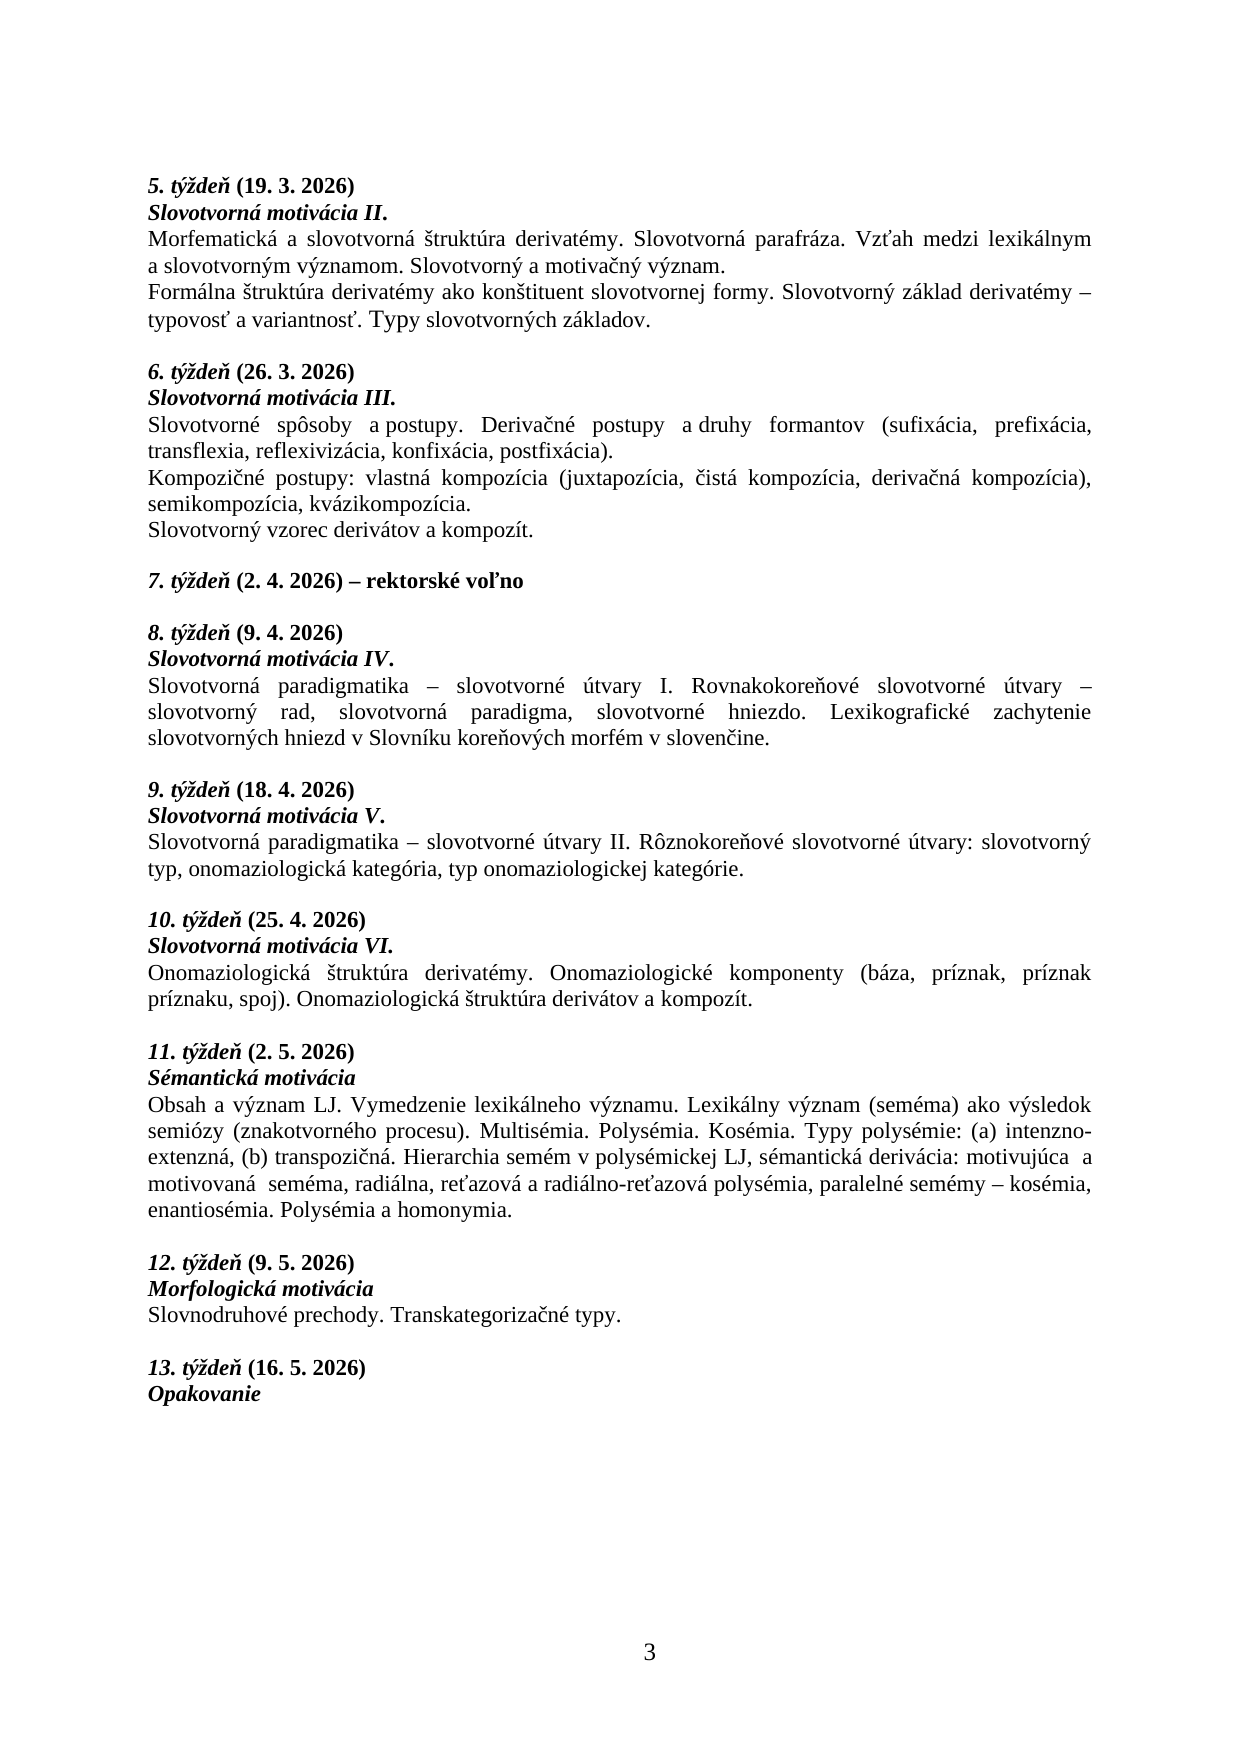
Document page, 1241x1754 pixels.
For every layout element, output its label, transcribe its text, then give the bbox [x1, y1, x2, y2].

text Opakovanie [148, 1381, 1093, 1407]
text Slovnodruhové prechody. Transkategorizačné typy. [148, 1301, 1093, 1328]
text Slovotvorná motivácia III. [148, 384, 1093, 411]
text Slovotvorná paradigmatika – slovotvorné útvary I. Rovnakokoreňové slovotvorné útvary – slovotvorný rad, slovotvorná paradigma, slovotvorné hniezdo. Lexikografické zachytenie slovotvorných hniezd v Slovníku koreňových morfém v slovenčine. [148, 672, 1093, 751]
text Formálna štruktúra derivatémy ako konštituent slovotvornej formy. Slovotvorný základ derivatémy – typovosť a variantnosť. Typy slovotvorných základov. [148, 278, 1093, 333]
text Morfologická motivácia [148, 1275, 1093, 1301]
text 7. týždeň (2. 4. 2026) – rektorské voľno [148, 568, 1093, 594]
text Slovotvorná motivácia II. [148, 199, 1093, 225]
text 8. týždeň (9. 4. 2026) [148, 619, 1093, 645]
text Onomaziologická štruktúra derivatémy. Onomaziologické komponenty (báza, príznak, príznak príznaku, spoj). Onomaziologická štruktúra derivátov a kompozít. [148, 959, 1093, 1012]
text Slovotvorná motivácia IV. [148, 645, 1093, 672]
text 6. týždeň (26. 3. 2026) [148, 358, 1093, 384]
text Slovotvorné spôsoby a postupy. Derivačné postupy a druhy formantov (sufixácia, prefixácia, transflexia, reflexivizácia, konfixácia, postfixácia). [148, 411, 1093, 463]
text Obsah a význam LJ. Vymedzenie lexikálneho významu. Lexikálny význam (seméma) ako výsledok semiózy (znakotvorného procesu). Multisémia. Polysémia. Kosémia. Typy polysémie: (a) intenzno-extenzná, (b) transpozičná. Hierarchia semém v polysémickej LJ, sémantická derivácia: motivujúca a motivovaná seméma, radiálna, reťazová a radiálno-reťazová polysémia, paralelné semémy – kosémia, enantiosémia. Polysémia a homonymia. [148, 1091, 1093, 1222]
text 5. týždeň (19. 3. 2026) [148, 173, 1093, 199]
text 12. týždeň (9. 5. 2026) [148, 1249, 1093, 1275]
text Sémantická motivácia [148, 1064, 1093, 1091]
text Kompozičné postupy: vlastná kompozícia (juxtapozícia, čistá kompozícia, derivačná kompozícia), semikompozícia, kvázikompozícia. [148, 463, 1093, 516]
text Slovotvorná motivácia V. [148, 802, 1093, 828]
text 13. týždeň (16. 5. 2026) [148, 1354, 1093, 1381]
text Slovotvorná motivácia VI. [148, 932, 1093, 959]
text Slovotvorná paradigmatika – slovotvorné útvary II. Rôznokoreňové slovotvorné útvary: slovotvorný typ, onomaziologická kategória, typ onomaziologickej kategórie. [148, 828, 1093, 881]
text 9. týždeň (18. 4. 2026) [148, 776, 1093, 802]
text Morfematická a slovotvorná štruktúra derivatémy. Slovotvorná parafráza. Vzťah medzi lexikálnym a slovotvorným významom. Slovotvorný a motivačný význam. [148, 225, 1093, 278]
text Slovotvorný vzorec derivátov a kompozít. [148, 516, 1093, 543]
text 10. týždeň (25. 4. 2026) [148, 906, 1093, 932]
text 11. týždeň (2. 5. 2026) [148, 1038, 1093, 1064]
